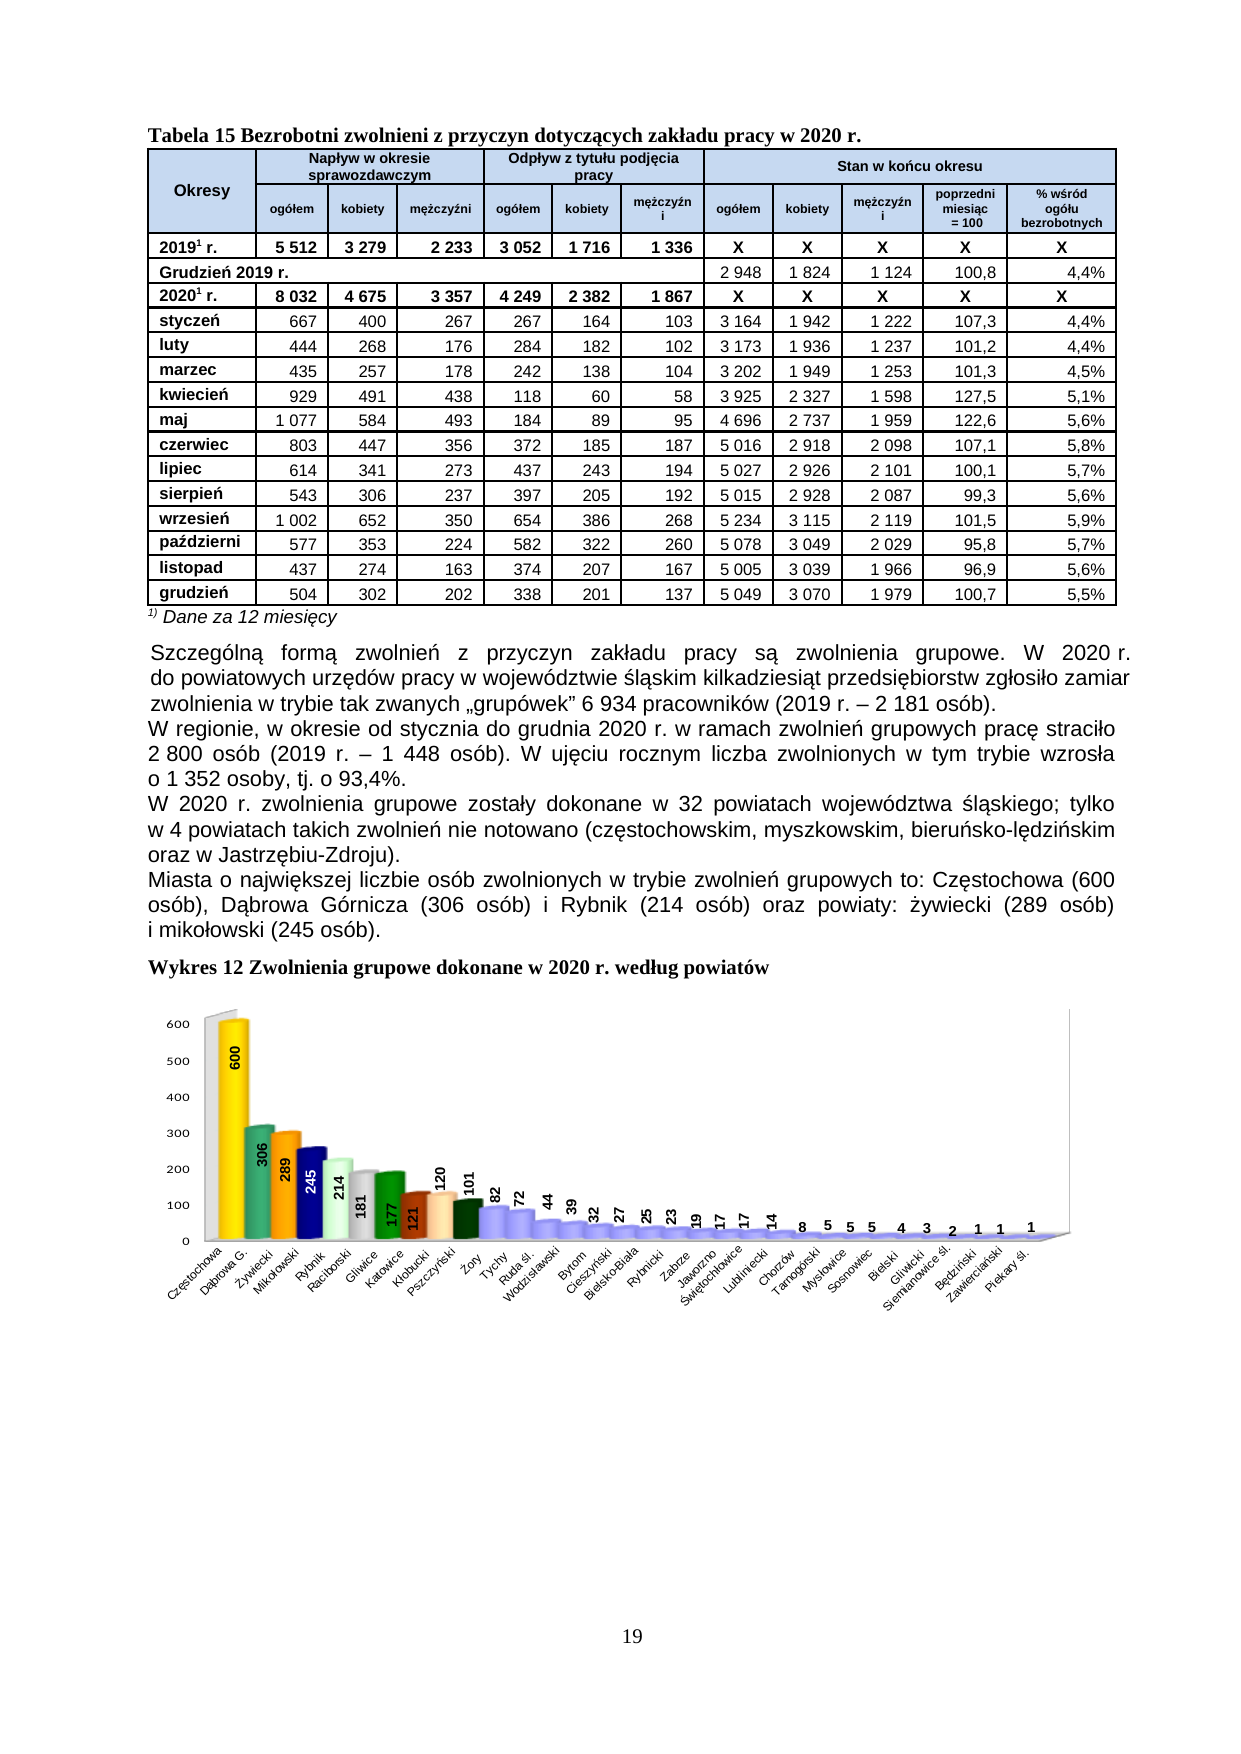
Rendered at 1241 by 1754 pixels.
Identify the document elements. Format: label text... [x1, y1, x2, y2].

table_cell 3 049 [774, 532, 841, 554]
table_cell 96,9 [924, 556, 1006, 579]
table_cell ogółem [485, 185, 551, 232]
table_cell 1 336 [622, 234, 703, 257]
table_cell 100,7 [924, 581, 1006, 604]
table_cell 3 115 [774, 507, 841, 529]
table_cell 268 [329, 333, 396, 356]
table_cell 2 101 [843, 457, 922, 480]
table_cell 101,5 [924, 507, 1006, 529]
table_cell 100,8 [924, 259, 1006, 282]
table_cell 20201 r. [149, 284, 255, 306]
table_cell 444 [257, 333, 327, 356]
table_cell mężczyźni [398, 185, 483, 232]
table_cell sierpień [149, 482, 255, 505]
table_cell 237 [398, 482, 483, 505]
text W 2020 r. zwolnienia grupowe zostały dokonane w 32 powiatach województwa śląskiego; tylko w 4 powiatach takich zwolnień nie notowano (częstochowskim, myszkowskim, bieruńsko-lędzińskim oraz w Jastrzębiu-Zdroju). [148, 791, 1116, 867]
table_cell 163 [398, 556, 483, 579]
table_cell 102 [622, 333, 703, 356]
table_cell X [774, 234, 841, 257]
table_cell listopad [149, 556, 255, 579]
table_cell X [705, 234, 772, 257]
table_cell 182 [553, 333, 620, 356]
table_cell 185 [553, 433, 620, 455]
table_cell 2 119 [843, 507, 922, 529]
table_cell 614 [257, 457, 327, 480]
table_cell 5 005 [705, 556, 772, 579]
table_cell lipiec [149, 457, 255, 480]
table_cell 5,6% [1008, 408, 1115, 430]
table_cell kobiety [553, 185, 620, 232]
table_cell grudzień [149, 581, 255, 604]
table_cell 224 [398, 532, 483, 554]
table_cell 1 979 [843, 581, 922, 604]
table_cell 1 077 [257, 408, 327, 430]
table_cell 95 [622, 408, 703, 430]
table_cell 4 675 [329, 284, 396, 306]
table_cell 2 327 [774, 383, 841, 406]
table_cell 5 015 [705, 482, 772, 505]
table_cell 374 [485, 556, 551, 579]
table_cell mężczyźni [622, 185, 703, 232]
table_cell 138 [553, 358, 620, 381]
table_cell 176 [398, 333, 483, 356]
text 1) Dane za 12 miesięcy [148, 606, 1116, 628]
table_cell wrzesień [149, 507, 255, 529]
table_cell 3 357 [398, 284, 483, 306]
text W regionie, w okresie od stycznia do grudnia 2020 r. w ramach zwolnień grupowych pracę straciło 2 800 osób (2019 r. – 1 448 osób). W ujęciu rocznym liczba zwolnionych w tym trybie wzrosła o 1 352 osoby, tj. o 93,4%. [148, 716, 1116, 791]
table_cell 397 [485, 482, 551, 505]
table_cell 577 [257, 532, 327, 554]
table_cell 5,6% [1008, 556, 1115, 579]
table_cell 1 002 [257, 507, 327, 529]
table_cell 260 [622, 532, 703, 554]
table_cell 107,3 [924, 309, 1006, 331]
table_cell 89 [553, 408, 620, 430]
table_cell 5 016 [705, 433, 772, 455]
table_cell 4 249 [485, 284, 551, 306]
table_cell 4,5% [1008, 358, 1115, 381]
table_cell 167 [622, 556, 703, 579]
table_cell 118 [485, 383, 551, 406]
table_cell ogółem [257, 185, 327, 232]
table_cell 205 [553, 482, 620, 505]
table_cell 201 [553, 581, 620, 604]
text Szczególną formą zwolnień z przyczyn zakładu pracy są zwolnienia grupowe. W 2020 r. do powiatowych urzędów pracy w województwie śląskim kilkadziesiąt przedsiębiorstw zgłosiło zamiar zwolnienia w trybie tak zwanych „grupówek” 6 934 pracowników (2019 r. – 2 181 osób). [150, 640, 1131, 716]
table_cell czerwiec [149, 433, 255, 455]
table_cell 302 [329, 581, 396, 604]
table_cell 101,3 [924, 358, 1006, 381]
table_cell 103 [622, 309, 703, 331]
table_cell 1 966 [843, 556, 922, 579]
table_cell kobiety [329, 185, 396, 232]
table_cell 284 [485, 333, 551, 356]
table_cell 338 [485, 581, 551, 604]
table_cell 1 949 [774, 358, 841, 381]
table_cell 1 598 [843, 383, 922, 406]
table_cell 356 [398, 433, 483, 455]
table_cell X [1008, 234, 1115, 257]
table_cell 435 [257, 358, 327, 381]
table_cell 267 [398, 309, 483, 331]
table_cell 929 [257, 383, 327, 406]
table_cell 267 [485, 309, 551, 331]
table_cell 437 [485, 457, 551, 480]
table_cell Grudzień 2019 r. [149, 259, 703, 282]
table_cell 386 [553, 507, 620, 529]
table_cell 2 098 [843, 433, 922, 455]
table_cell 5,1% [1008, 383, 1115, 406]
table_cell 192 [622, 482, 703, 505]
table_cell X [1008, 284, 1115, 306]
table_cell 202 [398, 581, 483, 604]
table_cell X [924, 234, 1006, 257]
table_header Odpływ z tytułu podjęcia pracy [485, 150, 703, 183]
table_cell 400 [329, 309, 396, 331]
table_cell 5 234 [705, 507, 772, 529]
table_cell 306 [329, 482, 396, 505]
table_cell 654 [485, 507, 551, 529]
table_cell 1 942 [774, 309, 841, 331]
table_cell 2 382 [553, 284, 620, 306]
table_cell styczeń [149, 309, 255, 331]
table_cell X [924, 284, 1006, 306]
table_cell 20191 r. [149, 234, 255, 257]
table_cell % wśród ogółu bezrobotnych [1008, 185, 1115, 232]
table_cell 137 [622, 581, 703, 604]
table_cell 2 928 [774, 482, 841, 505]
table_cell 3 925 [705, 383, 772, 406]
table_header Okresy [149, 150, 255, 232]
table_cell 5 512 [257, 234, 327, 257]
table_cell 3 070 [774, 581, 841, 604]
table_cell ogółem [705, 185, 772, 232]
table_cell 582 [485, 532, 551, 554]
table_cell 107,1 [924, 433, 1006, 455]
table_cell 187 [622, 433, 703, 455]
table_cell 4 696 [705, 408, 772, 430]
table_cell 3 039 [774, 556, 841, 579]
table_cell 274 [329, 556, 396, 579]
table_cell 194 [622, 457, 703, 480]
table_header Napływ w okresie sprawozdawczym [257, 150, 483, 183]
table_cell 5,9% [1008, 507, 1115, 529]
table_cell 5 049 [705, 581, 772, 604]
table_cell 3 164 [705, 309, 772, 331]
table_cell 5,7% [1008, 457, 1115, 480]
table_cell 242 [485, 358, 551, 381]
table_cell kobiety [774, 185, 841, 232]
table_cell 3 279 [329, 234, 396, 257]
table_cell 2 918 [774, 433, 841, 455]
table_cell 1 959 [843, 408, 922, 430]
table_cell 3 202 [705, 358, 772, 381]
table_cell 95,8 [924, 532, 1006, 554]
text Miasta o największej liczbie osób zwolnionych w trybie zwolnień grupowych to: Częstochowa (600 osób), Dąbrowa Górnicza (306 osób) i Rybnik (214 osób) oraz powiaty: żywiecki (289 osób) i mikołowski (245 osób). [148, 867, 1116, 943]
table_cell 127,5 [924, 383, 1006, 406]
table_cell kwiecień [149, 383, 255, 406]
table_cell 543 [257, 482, 327, 505]
table_cell 5,8% [1008, 433, 1115, 455]
table_cell poprzedni miesiąc = 100 [924, 185, 1006, 232]
table_cell 372 [485, 433, 551, 455]
table_cell 2 737 [774, 408, 841, 430]
table_cell 58 [622, 383, 703, 406]
table_cell 1 824 [774, 259, 841, 282]
table_cell 104 [622, 358, 703, 381]
table_cell 122,6 [924, 408, 1006, 430]
table_cell marzec [149, 358, 255, 381]
table_cell 1 124 [843, 259, 922, 282]
table_cell 1 716 [553, 234, 620, 257]
table_cell 341 [329, 457, 396, 480]
table_cell 1 936 [774, 333, 841, 356]
table_cell 493 [398, 408, 483, 430]
table_cell 491 [329, 383, 396, 406]
table_cell 1 222 [843, 309, 922, 331]
table_cell 257 [329, 358, 396, 381]
table_cell X [843, 234, 922, 257]
table_cell 437 [257, 556, 327, 579]
table_cell 2 029 [843, 532, 922, 554]
table_cell 1 237 [843, 333, 922, 356]
table_cell 101,2 [924, 333, 1006, 356]
table_cell X [705, 284, 772, 306]
table_cell 60 [553, 383, 620, 406]
table_cell X [774, 284, 841, 306]
table_cell 353 [329, 532, 396, 554]
table_cell 2 233 [398, 234, 483, 257]
table_cell mężczyźni [843, 185, 922, 232]
table_cell 100,1 [924, 457, 1006, 480]
table_cell 178 [398, 358, 483, 381]
table_cell 652 [329, 507, 396, 529]
table_cell 164 [553, 309, 620, 331]
table_cell 2 926 [774, 457, 841, 480]
table_cell maj [149, 408, 255, 430]
table_cell 2 087 [843, 482, 922, 505]
table_cell 1 253 [843, 358, 922, 381]
table_cell 504 [257, 581, 327, 604]
table_cell 667 [257, 309, 327, 331]
table_cell 273 [398, 457, 483, 480]
table_cell 350 [398, 507, 483, 529]
table_cell 2 948 [705, 259, 772, 282]
table_cell 4,4% [1008, 259, 1115, 282]
table_cell 99,3 [924, 482, 1006, 505]
table_cell 3 052 [485, 234, 551, 257]
table_cell 5,6% [1008, 482, 1115, 505]
table_cell 207 [553, 556, 620, 579]
table_cell 322 [553, 532, 620, 554]
table_cell 184 [485, 408, 551, 430]
table_cell 803 [257, 433, 327, 455]
table_cell 4,4% [1008, 333, 1115, 356]
table_cell 584 [329, 408, 396, 430]
table_cell 438 [398, 383, 483, 406]
table_cell 1 867 [622, 284, 703, 306]
table_cell X [843, 284, 922, 306]
table_cell 5 078 [705, 532, 772, 554]
table_cell 268 [622, 507, 703, 529]
table_cell 5,7% [1008, 532, 1115, 554]
table_cell 8 032 [257, 284, 327, 306]
table_cell luty [149, 333, 255, 356]
table_cell 3 173 [705, 333, 772, 356]
table_cell 5,5% [1008, 581, 1115, 604]
table_cell 243 [553, 457, 620, 480]
table_header Stan w końcu okresu [705, 150, 1115, 183]
table_cell 447 [329, 433, 396, 455]
table_cell 5 027 [705, 457, 772, 480]
table_cell październik [149, 532, 255, 554]
table_cell 4,4% [1008, 309, 1115, 331]
